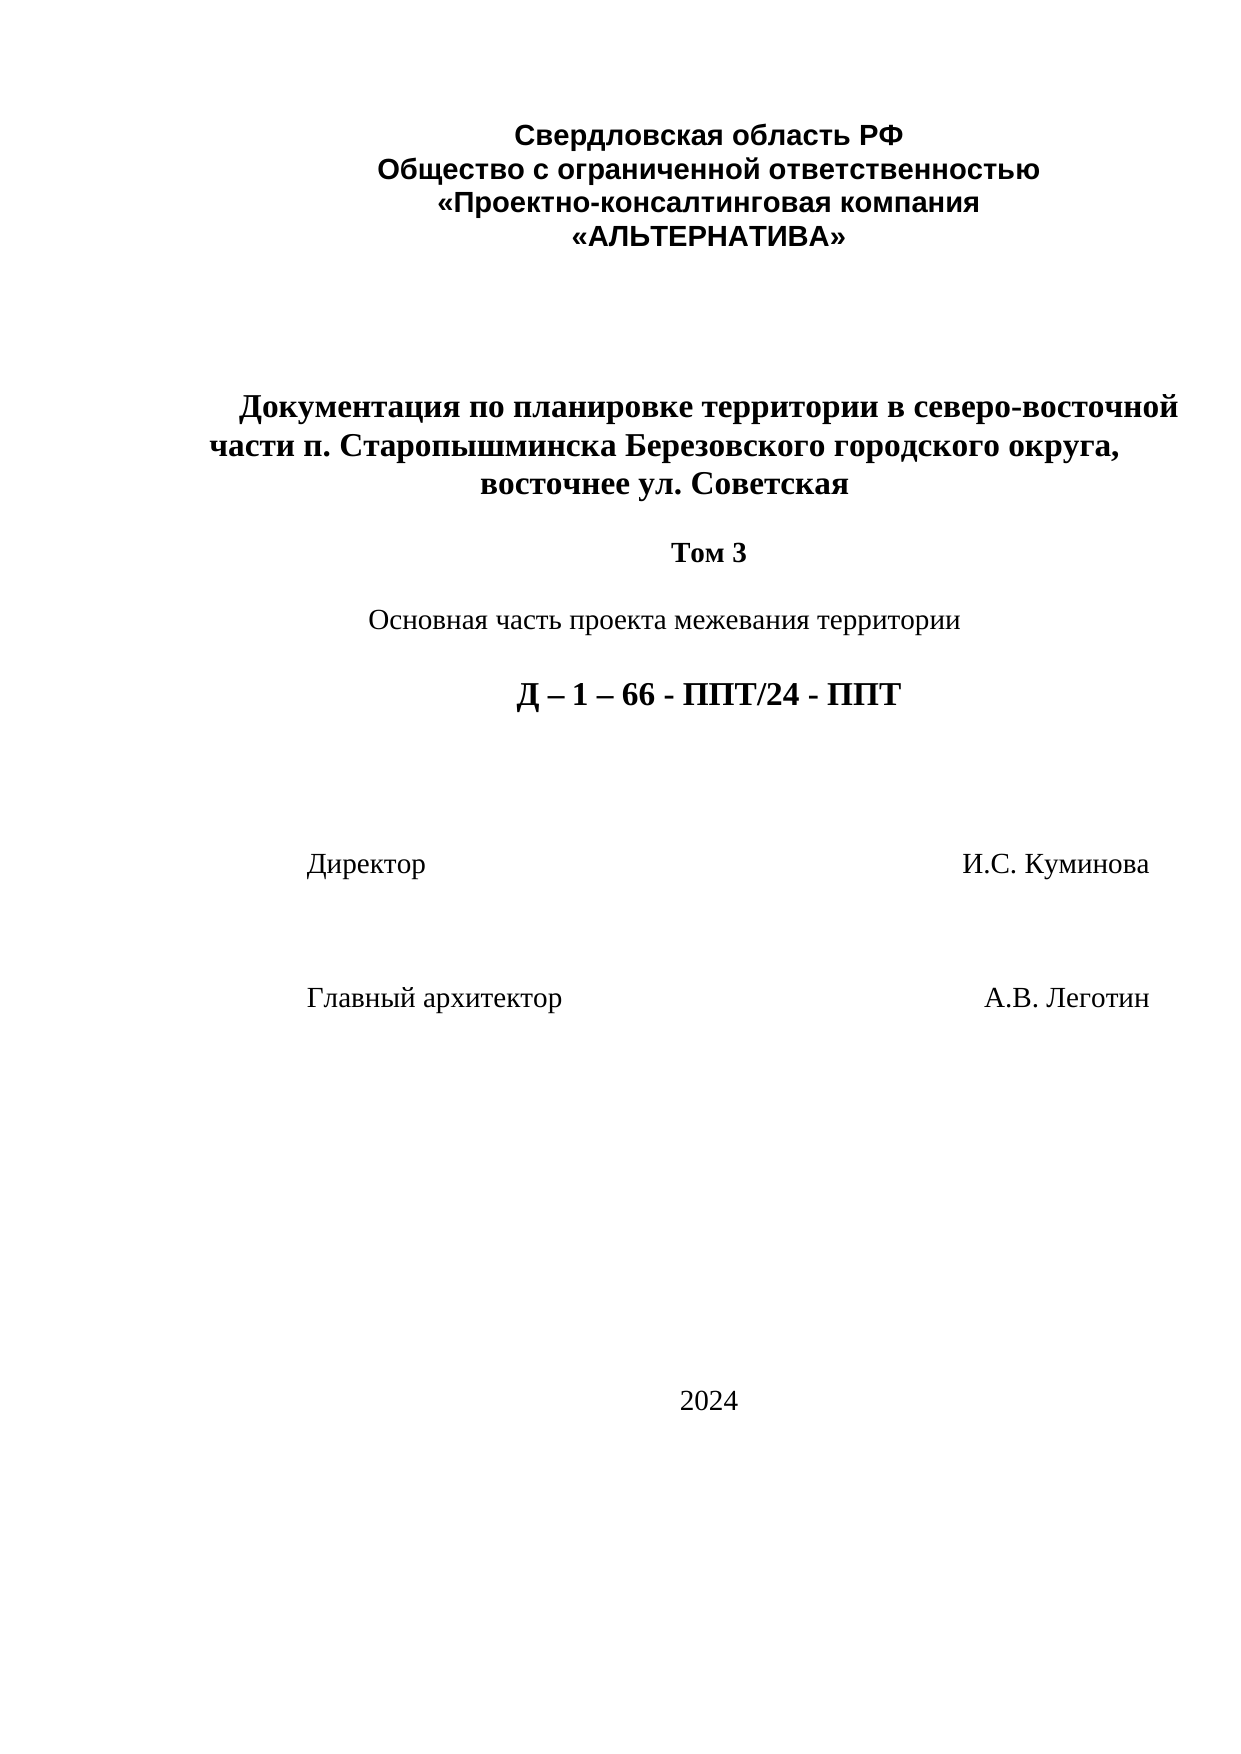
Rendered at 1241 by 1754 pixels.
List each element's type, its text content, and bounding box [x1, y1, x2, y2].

table_cell А.В. Леготин [734, 981, 1167, 1014]
text 2024 [148, 1383, 1181, 1417]
table_cell Главный архитектор [207, 981, 733, 1014]
table_header И.С. Куминова [734, 846, 1167, 981]
text Д – 1 – 66 - ППТ/24 - ППТ [148, 674, 1181, 712]
text Документация по планировке территории в северо-восточной части п. Старопышминска Березовского городского округа, восточнее ул. Советская [148, 386, 1181, 501]
text Общество с ограниченной ответственностью [148, 152, 1181, 185]
text Том 3 [148, 535, 1181, 568]
text Свердловская область РФ [148, 118, 1181, 152]
text Основная часть проекта межевания территории [148, 602, 1181, 636]
text «АЛЬТЕРНАТИВА» [148, 219, 1181, 252]
table_header Директор [207, 846, 733, 981]
text «Проектно-консалтинговая компания [148, 185, 1181, 219]
